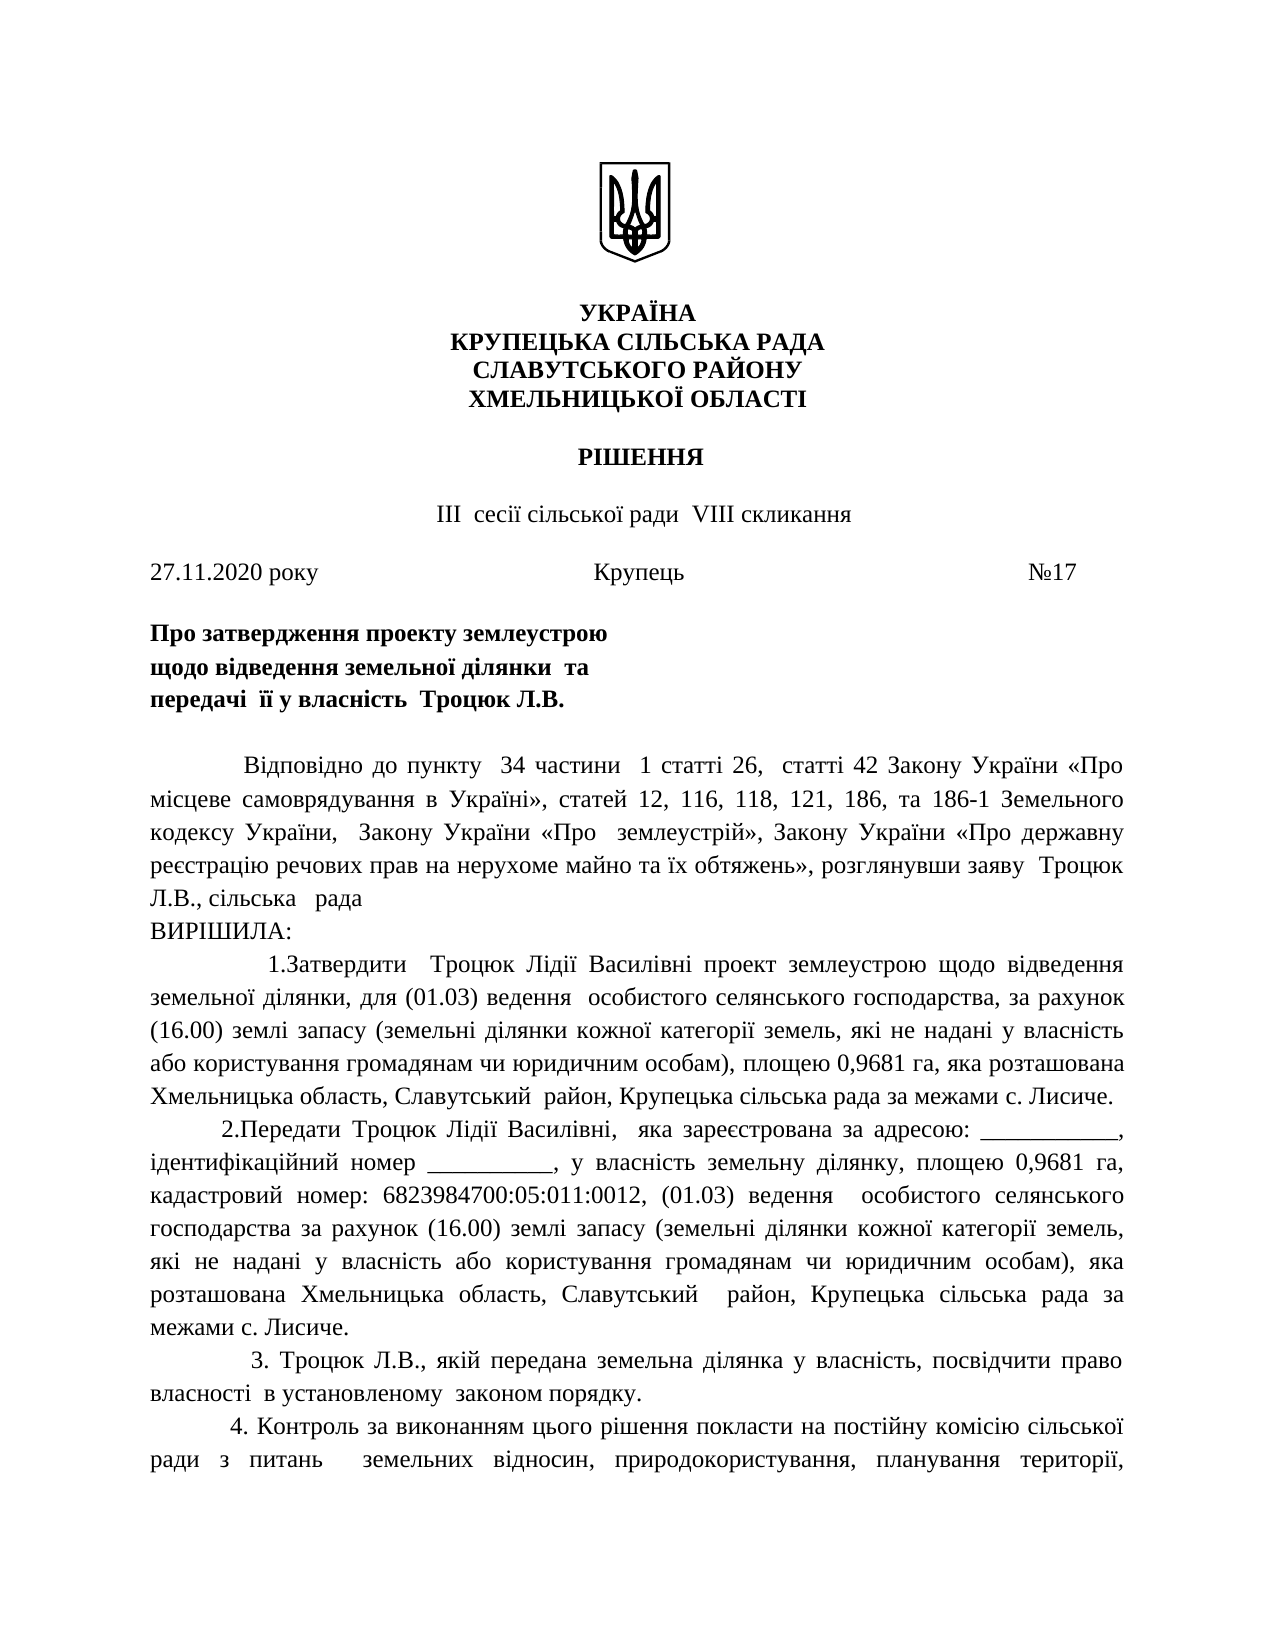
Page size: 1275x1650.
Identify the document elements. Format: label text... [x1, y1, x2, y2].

text ВИРІШИЛА: [150, 916, 1125, 944]
text 1.Затвердити Троцюк Лідії Василівні проект землеустрою щодо відведення земельної ділянки, для (01.03) ведення особистого селянського господарства, за рахунок (16.00) землі запасу (земельні ділянки кожної категорії земель, які не надані у власність або користування громадянам чи юридичним особам), площею 0,9681 га, яка розташована Хмельницька область, Славутський район, Крупецька сільська рада за межами с. Лисиче. [150, 949, 1125, 1109]
text Відповідно до пункту 34 частини 1 статті 26, статті 42 Закону України «Про місцеве самоврядування в Україні», статей 12, 116, 118, 121, 186, та 186-1 Земельного кодексу України, Закону України «Про землеустрій», Закону України «Про державну реєстрацію речових прав на нерухоме майно та їх обтяжень», розглянувши заяву Троцюк Л.В., сільська рада [150, 751, 1125, 911]
text СЛАВУТСЬКОГО РАЙОНУ [150, 356, 1125, 384]
text РІШЕННЯ [150, 442, 1125, 471]
text КРУПЕЦЬКА СІЛЬСЬКА РАДА [150, 327, 1125, 356]
text 3. Троцюк Л.В., якій передана земельна ділянка у власність, посвідчити право власності в установленому законом порядку. [150, 1345, 1125, 1407]
text передачі її у власність Троцюк Л.В. [150, 684, 1125, 713]
text ХМЕЛЬНИЦЬКОЇ ОБЛАСТІ [150, 384, 1125, 413]
text ІІІ сесії сільської ради VІІІ скликання [150, 499, 1125, 528]
text 2.Передати Троцюк Лідії Василівні, яка зареєстрована за адресою: ___________, ідентифікаційний номер __________, у власність земельну ділянку, площею 0,9681 га, кадастровий номер: 6823984700:05:011:0012, (01.03) ведення особистого селянського господарства за рахунок (16.00) землі запасу (земельні ділянки кожної категорії земель, які не надані у власність або користування громадянам чи юридичним особам), яка розташована Хмельницька область, Славутський район, Крупецька сільська рада за межами с. Лисиче. [150, 1114, 1125, 1341]
text УКРАЇНА [150, 298, 1125, 327]
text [150, 1411, 1125, 1473]
text Про затвердження проекту землеустрою [150, 618, 1125, 647]
text щодо відведення земельної ділянки та [150, 652, 1125, 680]
text 27.11.2020 року Крупець №17 [150, 557, 1125, 586]
